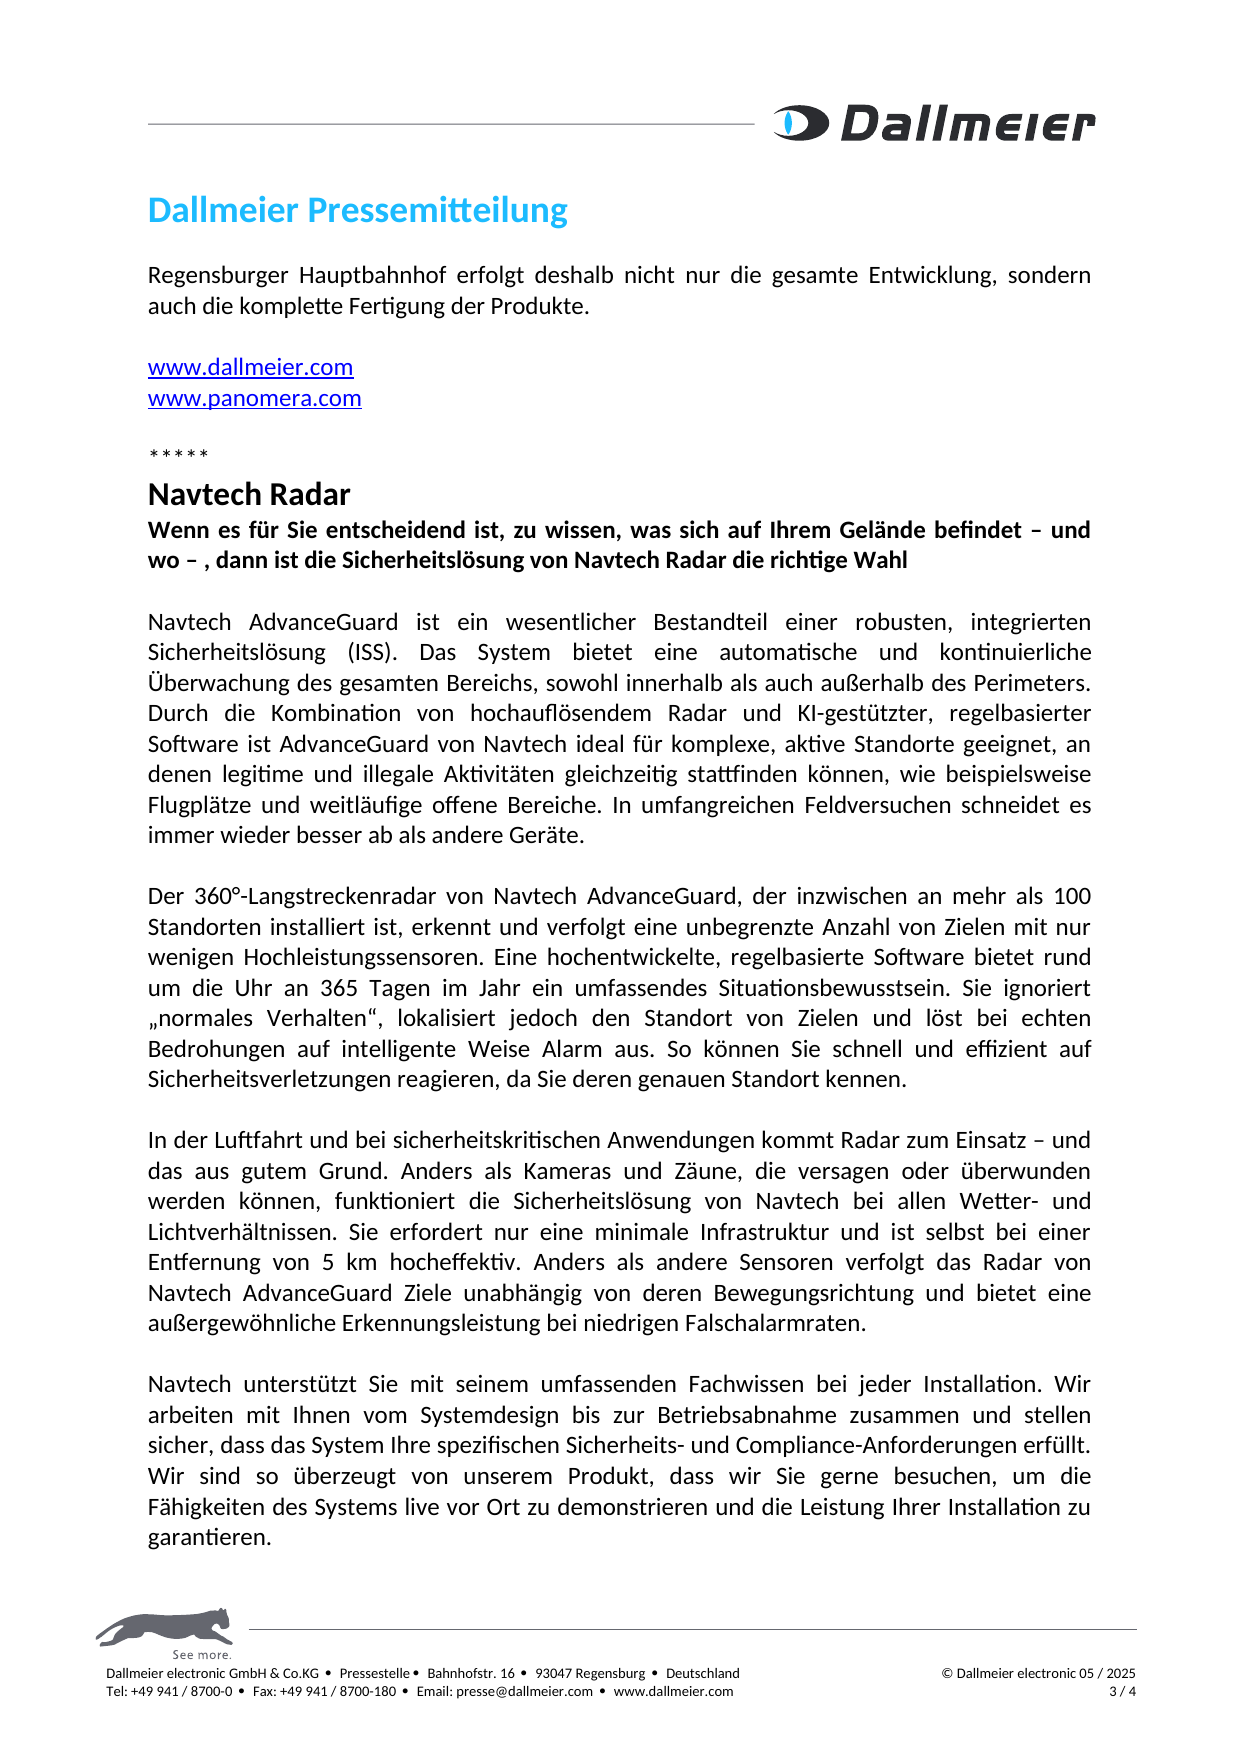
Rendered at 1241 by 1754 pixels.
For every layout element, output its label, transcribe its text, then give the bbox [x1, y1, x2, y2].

text Navtech Radar [148, 473, 1093, 514]
text Wenn es für Sie entscheidend ist, zu wissen, was sich auf Ihrem Gelände befindet – und wo – , dann ist die Sicherheitslösung von Navtech Radar die richtige Wahl [148, 514, 1093, 575]
text Navtech unterstützt Sie mit seinem umfassenden Fachwissen bei jeder Installation. Wir arbeiten mit Ihnen vom Systemdesign bis zur Betriebsabnahme zusammen und stellen sicher, dass das System Ihre spezifischen Sicherheits- und Compliance-Anforderungen erfüllt. Wir sind so überzeugt von unserem Produkt, dass wir Sie gerne besuchen, um die Fähigkeiten des Systems live vor Ort zu demonstrieren und die Leistung Ihrer Installation zu garantieren. [148, 1369, 1093, 1552]
text Der 360°-Langstreckenradar von Navtech AdvanceGuard, der inzwischen an mehr als 100 Standorten installiert ist, erkennt und verfolgt eine unbegrenzte Anzahl von Zielen mit nur wenigen Hochleistungssensoren. Eine hochentwickelte, regelbasierte Software bietet rund um die Uhr an 365 Tagen im Jahr ein umfassendes Situationsbewusstsein. Sie ignoriert „normales Verhalten“, lokalisiert jedoch den Standort von Zielen und löst bei echten Bedrohungen auf intelligente Weise Alarm aus. So können Sie schnell und effizient auf Sicherheitsverletzungen reagieren, da Sie deren genauen Standort kennen. [148, 880, 1093, 1094]
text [148, 260, 1093, 321]
text In der Luftfahrt und bei sicherheitskritischen Anwendungen kommt Radar zum Einsatz – und das aus gutem Grund. Anders als Kameras und Zäune, die versagen oder überwunden werden können, funktioniert die Sicherheitslösung von Navtech bei allen Wetter- und Lichtverhältnissen. Sie erfordert nur eine minimale Infrastruktur und ist selbst bei einer Entfernung von 5 km hocheffektiv. Anders als andere Sensoren verfolgt das Radar von Navtech AdvanceGuard Ziele unabhängig von deren Bewegungsrichtung und bietet eine außergewöhnliche Erkennungsleistung bei niedrigen Falschalarmraten. [148, 1124, 1093, 1338]
text www.panomera.com [148, 382, 1093, 412]
text Navtech AdvanceGuard ist ein wesentlicher Bestandteil einer robusten, integrierten Sicherheitslösung (ISS). Das System bietet eine automatische und kontinuierliche Überwachung des gesamten Bereichs, sowohl innerhalb als auch außerhalb des Perimeters. Durch die Kombination von hochauflösendem Radar und KI-gestützter, regelbasierter Software ist AdvanceGuard von Navtech ideal für komplexe, aktive Standorte geeignet, an denen legitime und illegale Aktivitäten gleichzeitig stattfinden können, wie beispielsweise Flugplätze und weitläufige offene Bereiche. In umfangreichen Feldversuchen schneidet es immer wieder besser ab als andere Geräte. [148, 606, 1093, 850]
text ***** [148, 443, 1093, 473]
text www.dallmeier.com [148, 351, 1093, 382]
